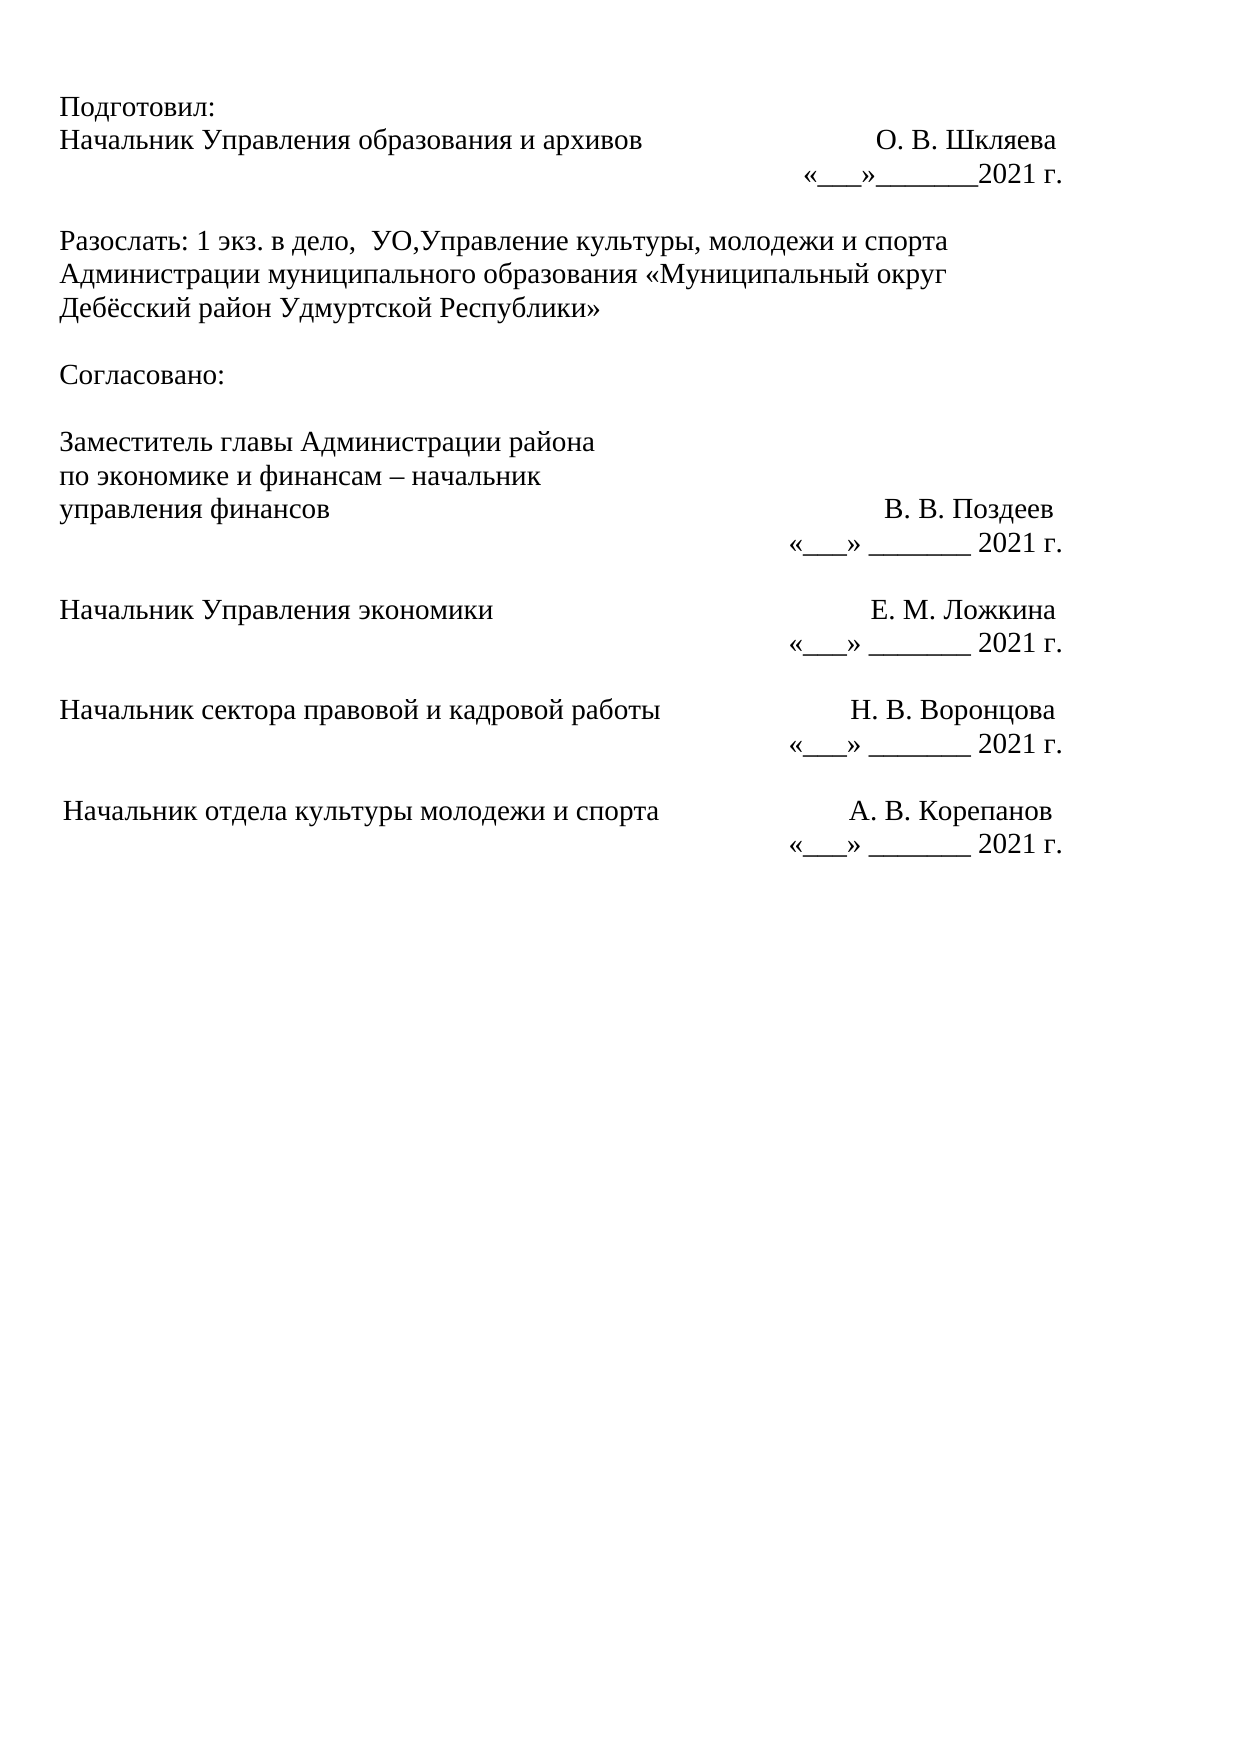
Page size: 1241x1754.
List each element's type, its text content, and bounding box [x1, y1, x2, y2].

text Начальник Управления экономики Е. М. Ложкина [59, 592, 1063, 625]
text Заместитель главы Администрации района [59, 424, 1072, 458]
text «___» _______ 2021 г. [59, 726, 1063, 759]
text Разослать: 1 экз. в дело, УО,Управление культуры, молодежи и спорта Администрации муниципального образования «Муниципальный округ Дебёсский район Удмуртской Республики» [59, 223, 1063, 323]
text «___» _______ 2021 г. [59, 525, 1063, 558]
text по экономике и финансам – начальник [59, 458, 1063, 491]
text «___» _______ 2021 г. [59, 625, 1063, 659]
text управления финансов В. В. Поздеев [59, 491, 1063, 525]
text «___»_______2021 г. [59, 156, 1063, 189]
text Начальник сектора правовой и кадровой работы Н. В. Воронцова [59, 692, 1063, 726]
text Начальник отдела культуры молодежи и спорта А. В. Корепанов [59, 793, 1063, 827]
text «___» _______ 2021 г. [59, 827, 1063, 860]
text Подготовил: [59, 89, 1063, 122]
text Согласовано: [59, 357, 1063, 391]
text Начальник Управления образования и архивов О. В. Шкляева [59, 122, 1063, 156]
